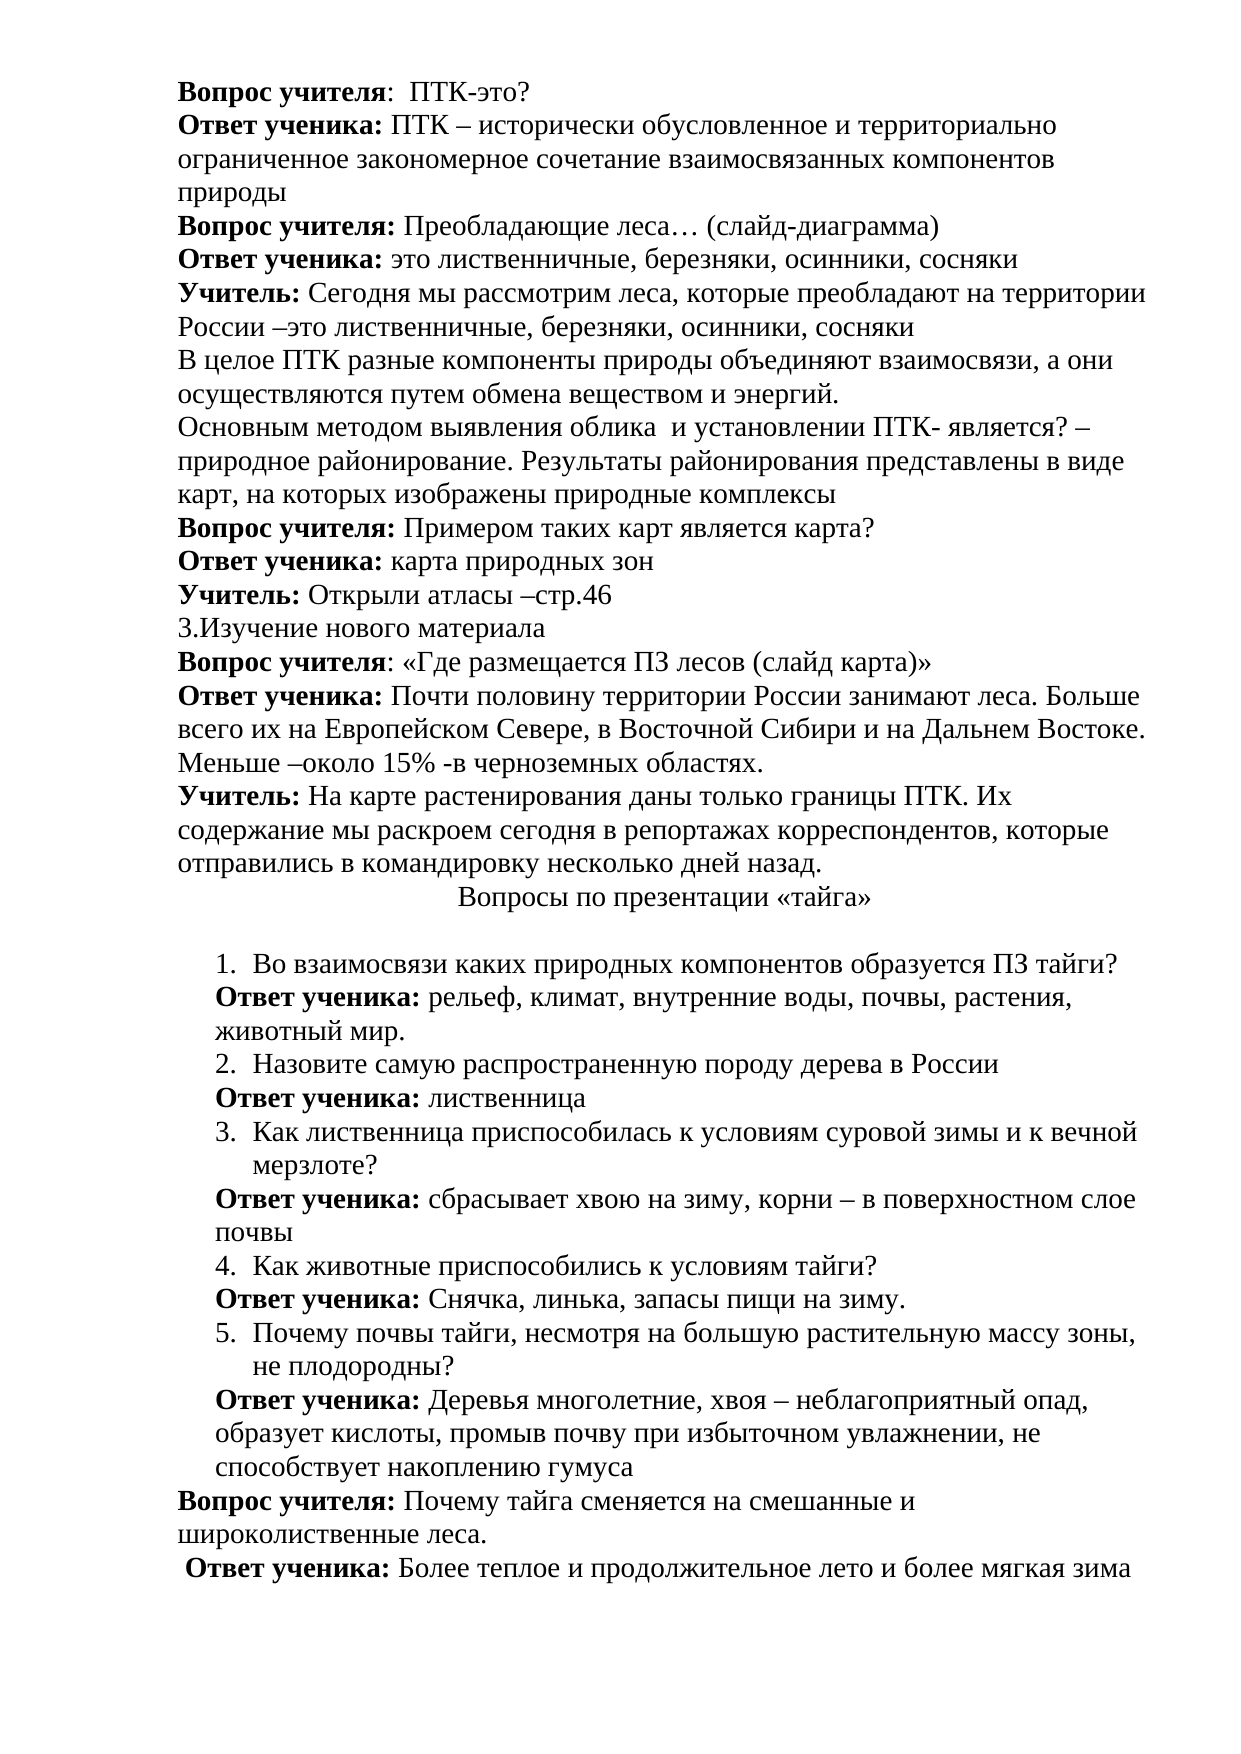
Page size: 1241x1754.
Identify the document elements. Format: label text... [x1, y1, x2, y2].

text Ответ ученика: Почти половину территории России занимают леса. Больше всего их на Европейском Севере, в Восточной Сибири и на Дальнем Востоке. Меньше –около 15% -в черноземных областях. [177, 678, 1152, 778]
text Учитель: На карте растенирования даны только границы ПТК. Их содержание мы раскроем сегодня в репортажах корреспондентов, которые отправились в командировку несколько дней назад. [177, 778, 1152, 879]
list Почему почвы тайги, несмотря на большую растительную массу зоны, не плодородны? [215, 1315, 1152, 1382]
text Ответ ученика: Более теплое и продолжительное лето и более мягкая зима [177, 1550, 1152, 1583]
text Вопрос учителя: ПТК-это? [177, 74, 1152, 107]
list Во взаимосвязи каких природных компонентов образуется ПЗ тайги? [215, 946, 1152, 979]
text Вопросы по презентации «тайга» [177, 879, 1152, 912]
text В целое ПТК разные компоненты природы объединяют взаимосвязи, а они осуществляются путем обмена веществом и энергий. [177, 342, 1152, 409]
text Учитель: Открыли атласы –стр.46 [177, 577, 1152, 611]
text Вопрос учителя: Примером таких карт является карта? [177, 510, 1152, 543]
text Ответ ученика: ПТК – исторически обусловленное и территориально ограниченное закономерное сочетание взаимосвязанных компонентов природы [177, 107, 1152, 208]
text Ответ ученика: Снячка, линька, запасы пищи на зиму. [215, 1281, 1152, 1315]
list Назовите самую распространенную породу дерева в России [215, 1047, 1152, 1080]
list Как лиственница приспособилась к условиям суровой зимы и к вечной мерзлоте? [215, 1114, 1152, 1181]
text Учитель: Сегодня мы рассмотрим леса, которые преобладают на территории России –это лиственничные, березняки, осинники, сосняки [177, 275, 1152, 342]
text Ответ ученика: это лиственничные, березняки, осинники, сосняки [177, 242, 1152, 275]
text Вопрос учителя: Преобладающие леса… (слайд-диаграмма) [177, 208, 1152, 242]
text Вопрос учителя: «Где размещается ПЗ лесов (слайд карта)» [177, 644, 1152, 678]
text Ответ ученика: лиственница [215, 1080, 1152, 1114]
text Ответ ученика: карта природных зон [177, 543, 1152, 577]
text Вопрос учителя: Почему тайга сменяется на смешанные и широколиственные леса. [177, 1483, 1152, 1550]
text Ответ ученика: рельеф, климат, внутренние воды, почвы, растения, животный мир. [215, 979, 1152, 1047]
list Как животные приспособились к условиям тайги? [215, 1248, 1152, 1281]
text Ответ ученика: Деревья многолетние, хвоя – неблагоприятный опад, образует кислоты, промыв почву при избыточном увлажнении, не способствует накоплению гумуса [215, 1382, 1152, 1483]
text 3.Изучение нового материала [177, 611, 1152, 644]
text Ответ ученика: сбрасывает хвою на зиму, корни – в поверхностном слое почвы [215, 1181, 1152, 1248]
text Основным методом выявления облика и установлении ПТК- является? – природное районирование. Результаты районирования представлены в виде карт, на которых изображены природные комплексы [177, 409, 1152, 510]
